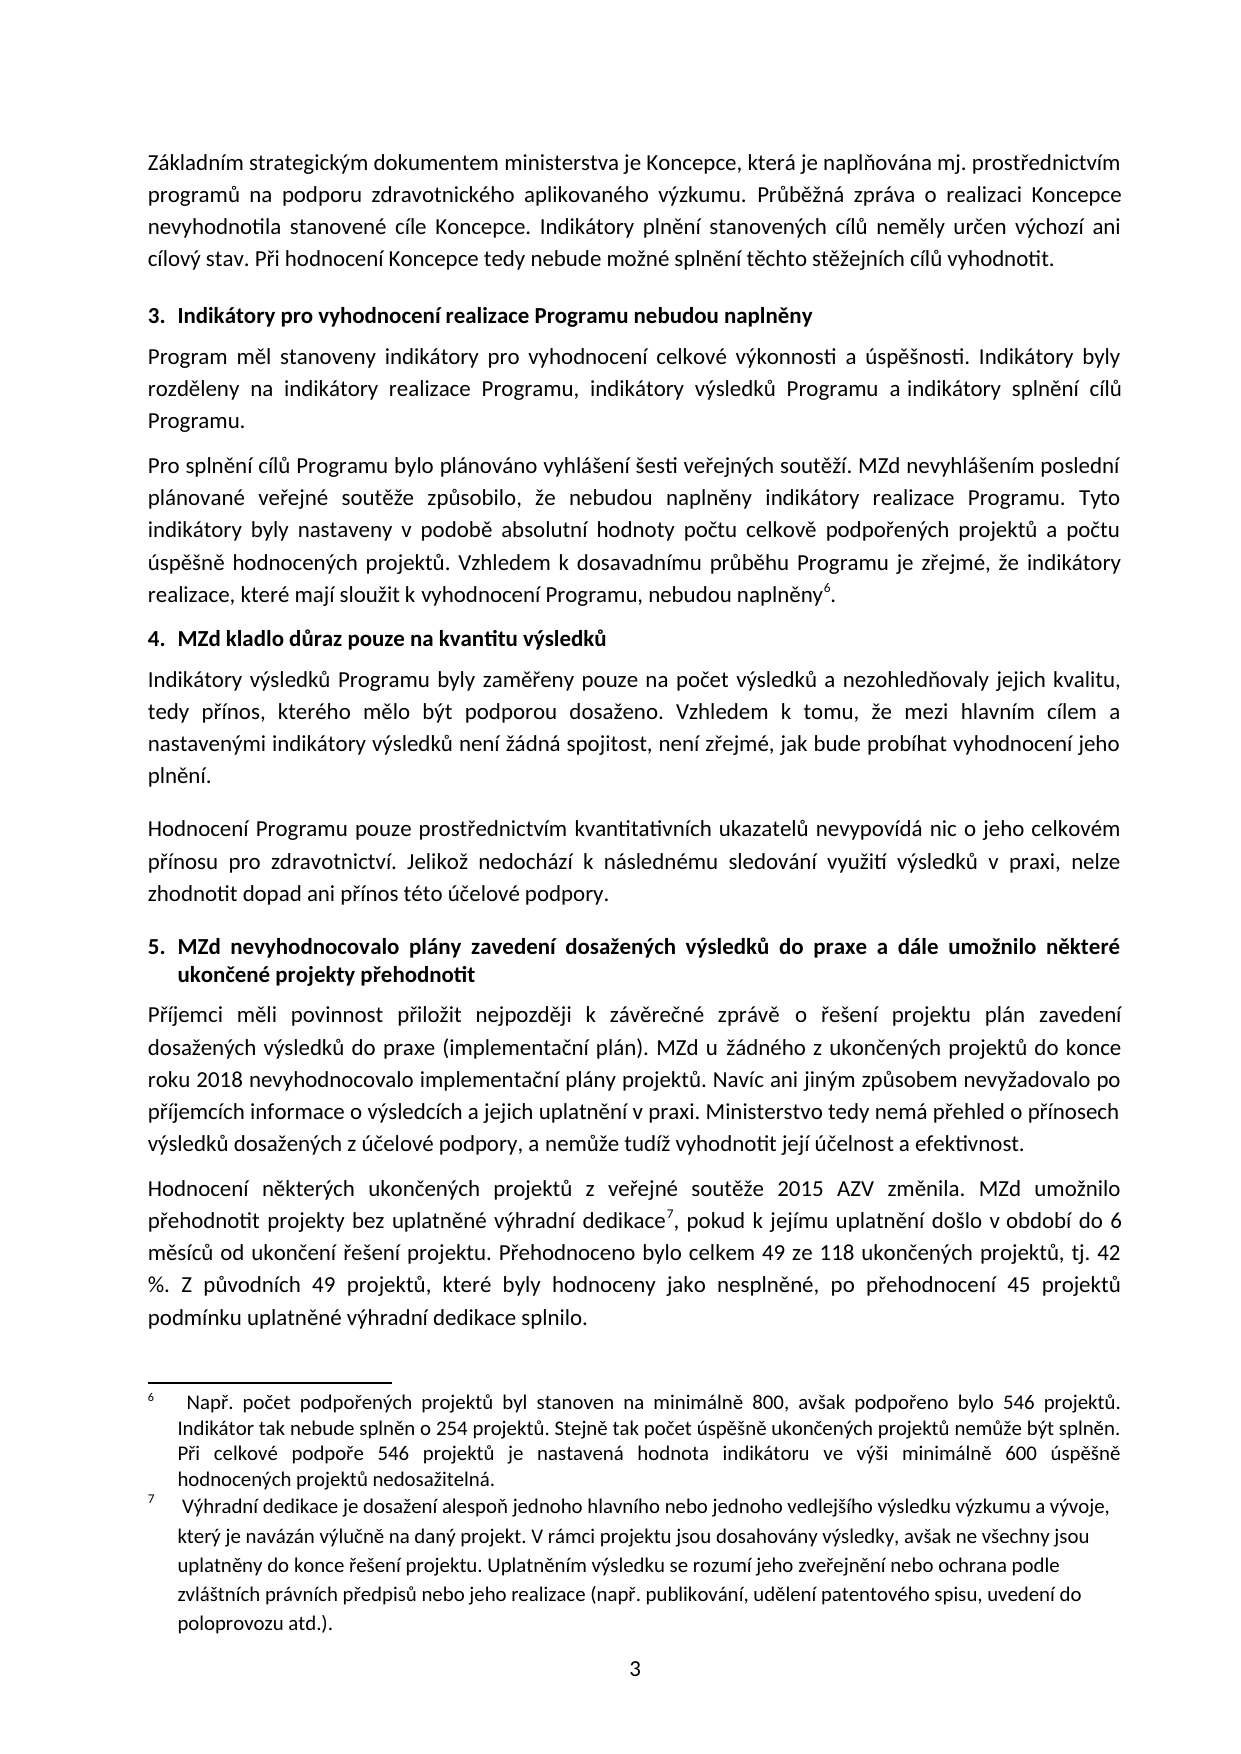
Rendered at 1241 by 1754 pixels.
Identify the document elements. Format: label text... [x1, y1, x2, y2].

list MZd nevyhodnocovalo plány zavedení dosažených výsledků do praxe a dále umožnilo některé ukončené projekty přehodnotit [148, 932, 1122, 988]
text Indikátory výsledků Programu byly zaměřeny pouze na počet výsledků a nezohledňovaly jejich kvalitu, tedy přínos, kterého mělo být podporou dosaženo. Vzhledem k tomu, že mezi hlavním cílem a nastavenými indikátory výsledků není žádná spojitost, není zřejmé, jak bude probíhat vyhodnocení jeho plnění. [148, 665, 1122, 789]
list Základním strategickým dokumentem ministerstva je Koncepce, která je naplňována mj. prostřednictvím programů na podporu zdravotnického aplikovaného výzkumu. Průběžná zpráva o realizaci Koncepce nevyhodnotila stanovené cíle Koncepce. Indikátory plnění stanovených cílů neměly určen výchozí ani cílový stav. Při hodnocení Koncepce tedy nebude možné splnění těchto stěžejních cílů vyhodnotit. [148, 148, 1122, 272]
text Příjemci měli povinnost přiložit nejpozději k závěrečné zprávě o řešení projektu plán zavedení dosažených výsledků do praxe (implementační plán). MZd u žádného z ukončených projektů do konce roku 2018 nevyhodnocovalo implementační plány projektů. Navíc ani jiným způsobem nevyžadovalo po příjemcích informace o výsledcích a jejich uplatnění v praxi. Ministerstvo tedy nemá přehled o přínosech výsledků dosažených z účelové podpory, a nemůže tudíž vyhodnotit její účelnost a efektivnost. [148, 1001, 1122, 1157]
text Hodnocení některých ukončených projektů z veřejné soutěže 2015 AZV změnila. MZd umožnilo přehodnotit projekty bez uplatněné výhradní dedikace, pokud k jejímu uplatnění došlo v období do 6 měsíců od ukončení řešení projektu. Přehodnoceno bylo celkem 49 ze 118 ukončených projektů, tj. 42 %. Z původních 49 projektů, které byly hodnoceny jako nesplněné, po přehodnocení 45 projektů podmínku uplatněné výhradní dedikace splnilo. [148, 1174, 1122, 1331]
list MZd kladlo důraz pouze na kvantitu výsledků [148, 624, 1122, 652]
text Program měl stanoveny indikátory pro vyhodnocení celkové výkonnosti a úspěšnosti. Indikátory byly rozděleny na indikátory realizace Programu, indikátory výsledků Programu a indikátory splnění cílů Programu. [148, 342, 1122, 434]
text Pro splnění cílů Programu bylo plánováno vyhlášení šesti veřejných soutěží. MZd nevyhlášením poslední plánované veřejné soutěže způsobilo, že nebudou naplněny indikátory realizace Programu. Tyto indikátory byly nastaveny v podobě absolutní hodnoty počtu celkově podpořených projektů a počtu úspěšně hodnocených projektů. Vzhledem k dosavadnímu průběhu Programu je zřejmé, že indikátory realizace, které mají sloužit k vyhodnocení Programu, nebudou naplněny. [148, 451, 1122, 608]
text Hodnocení Programu pouze prostřednictvím kvantitativních ukazatelů nevypovídá nic o jeho celkovém přínosu pro zdravotnictví. Jelikož nedochází k následnému sledování využití výsledků v praxi, nelze zhodnotit dopad ani přínos této účelové podpory. [148, 814, 1122, 907]
list Indikátory pro vyhodnocení realizace Programu nebudou naplněny [148, 301, 1122, 329]
